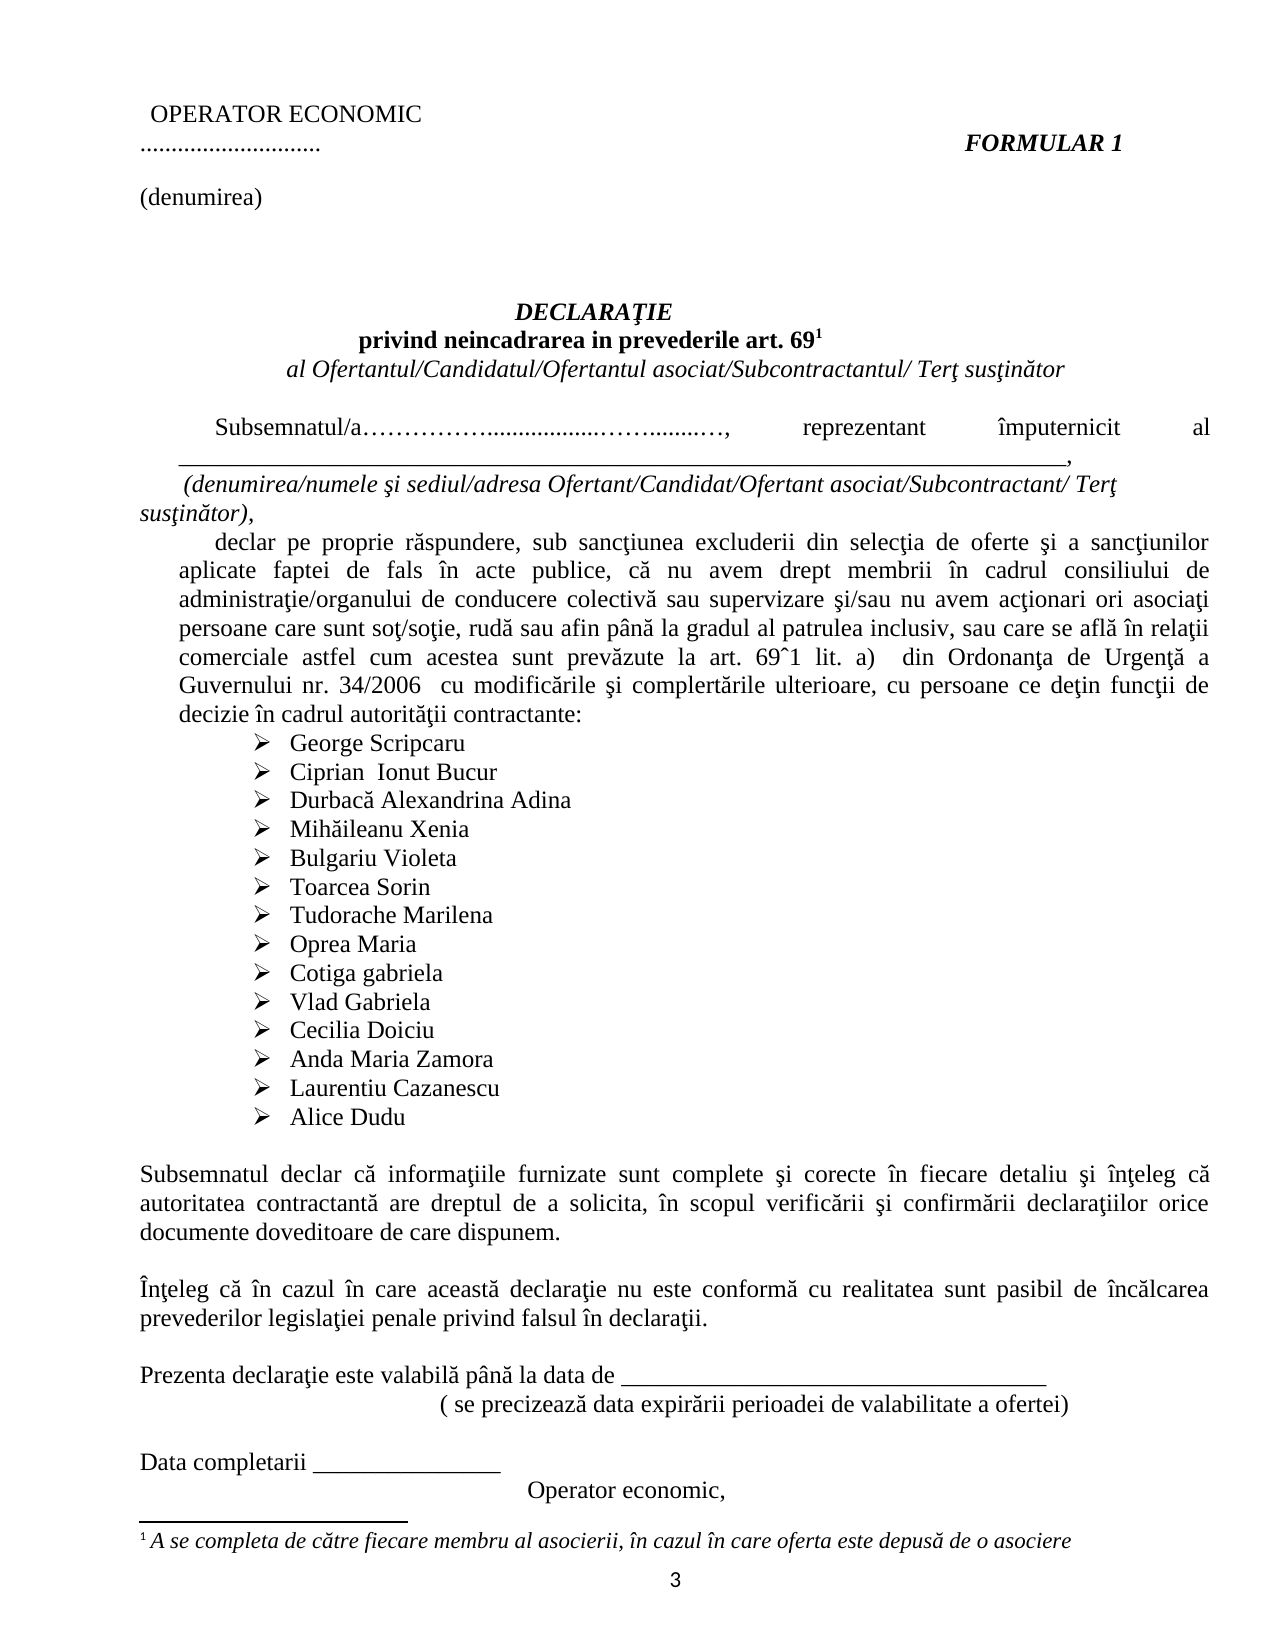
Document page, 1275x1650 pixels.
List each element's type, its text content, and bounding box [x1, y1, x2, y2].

text ............................. FORMULAR 1 [139, 128, 1211, 157]
text ( se precizează data expirării perioadei de valabilitate a ofertei) [139, 1389, 1211, 1418]
text Subsemnatul/a……………..................……........…, reprezentant împuternicit al _______________________________________________________________________, [178, 412, 1211, 469]
list Cecilia Doiciu [252, 1015, 1211, 1044]
list Durbacă Alexandrina Adina [252, 785, 1211, 814]
text OPERATOR ECONOMIC [150, 99, 1213, 128]
text (denumirea) [139, 182, 508, 210]
list Mihăileanu Xenia [252, 814, 1211, 843]
text DECLARAŢIE [439, 297, 1211, 325]
text Înţeleg că în cazul în care această declaraţie nu este conformă cu realitatea sunt pasibil de încălcarea prevederilor legislaţiei penale privind falsul în declaraţii. [139, 1274, 1211, 1332]
text Prezenta declaraţie este valabilă până la data de __________________________________ [139, 1360, 1211, 1389]
list Laurentiu Cazanescu [252, 1073, 1211, 1102]
text Subsemnatul declar că informaţiile furnizate sunt complete şi corecte în fiecare detaliu şi înţeleg că autoritatea contractantă are dreptul de a solicita, în scopul verificării şi confirmării declaraţiilor orice documente doveditoare de care dispunem. [139, 1159, 1211, 1245]
list Ciprian Ionut Bucur N IONUT BUCUR - viceprimar [252, 757, 1211, 785]
text privind neincadrarea in prevederile art. 69 [139, 325, 1211, 354]
text (denumirea/numele şi sediul/adresa Ofertant/Candidat/Ofertant asociat/Subcontractant/ Terţ susţinător), [139, 469, 1211, 527]
list Toarcea Sorin [252, 872, 1211, 900]
list Cotiga gabriela [252, 958, 1211, 987]
list Oprea Maria [252, 929, 1211, 958]
list Vlad Gabriela [252, 987, 1211, 1015]
text al Ofertantul/Candidatul/Ofertantul asociat/Subcontractantul/ Terţ susţinător [139, 354, 1211, 383]
list George Scripcaru [252, 728, 1211, 757]
text Data completarii _______________ [139, 1447, 1211, 1475]
list Bulgariu Violeta [252, 843, 1211, 872]
text declar pe proprie răspundere, sub sancţiunea excluderii din selecţia de oferte şi a sancţiunilor aplicate faptei de fals în acte publice, că nu avem drept membrii în cadrul consiliului de administraţie/organului de conducere colectivă sau supervizare şi/sau nu avem acţionari ori asociaţi persoane care sunt soţ/soţie, rudă sau afin până la gradul al patrulea inclusiv, sau care se află în relaţii comerciale astfel cum acestea sunt prevăzute la art. 69ˆ1 lit. a) din Ordonanţa de Urgenţă a Guvernului nr. 34/2006 cu modificările şi complertările ulterioare, cu persoane ce deţin funcţii de decizie în cadrul autorităţii contractante: [178, 527, 1211, 728]
list Anda Maria Zamora [252, 1044, 1211, 1073]
list Alice Dudu [252, 1102, 1211, 1130]
text Operator economic, [439, 1475, 1211, 1504]
list Tudorache Marilena [252, 900, 1211, 929]
